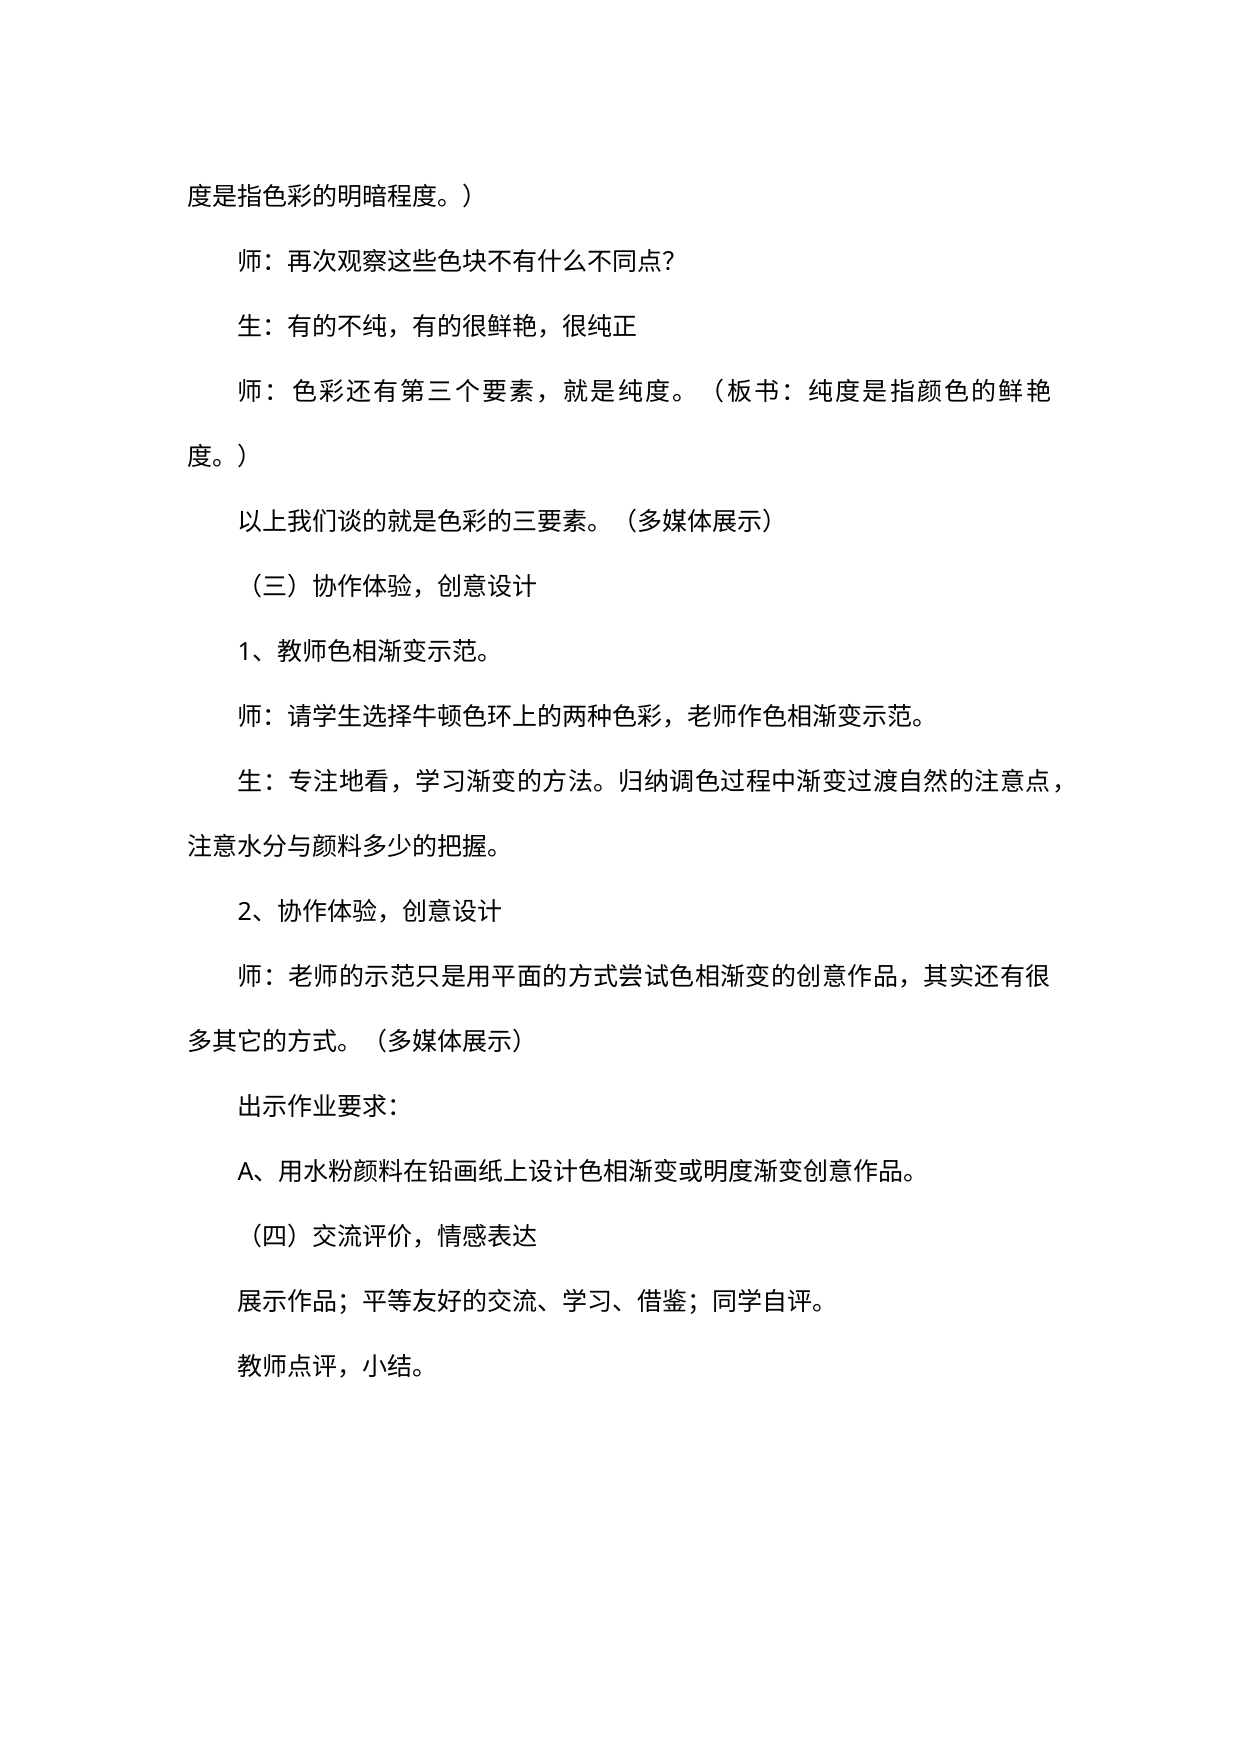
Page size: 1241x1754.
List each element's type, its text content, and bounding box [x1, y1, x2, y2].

text 展示作品；平等友好的交流、学习、借鉴；同学自评。 [187, 1267, 1053, 1332]
text 教师点评，小结。 [187, 1332, 1053, 1397]
text A、用水粉颜料在铅画纸上设计色相渐变或明度渐变创意作品。 [187, 1137, 1053, 1202]
text 1、教师色相渐变示范。 [187, 617, 1053, 682]
text 师：色彩还有第三个要素，就是纯度。（板书：纯度是指颜色的鲜艳度。） [187, 357, 1053, 487]
text 师：请学生选择牛顿色环上的两种色彩，老师作色相渐变示范。 [187, 682, 1053, 747]
text （四）交流评价，情感表达 [187, 1202, 1053, 1267]
text 师：再次观察这些色块不有什么不同点？ [187, 227, 1053, 292]
text 生：有的不纯，有的很鲜艳，很纯正 [187, 292, 1053, 357]
text 出示作业要求： [187, 1072, 1053, 1137]
text 以上我们谈的就是色彩的三要素。（多媒体展示） [187, 487, 1053, 552]
text 2、协作体验，创意设计 [187, 877, 1053, 942]
text 师：老师的示范只是用平面的方式尝试色相渐变的创意作品，其实还有很多其它的方式。（多媒体展示） [187, 942, 1053, 1072]
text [187, 162, 1053, 227]
text （三）协作体验，创意设计 [187, 552, 1053, 617]
text 生：专注地看，学习渐变的方法。归纳调色过程中渐变过渡自然的注意点，注意水分与颜料多少的把握。 [187, 747, 1053, 877]
